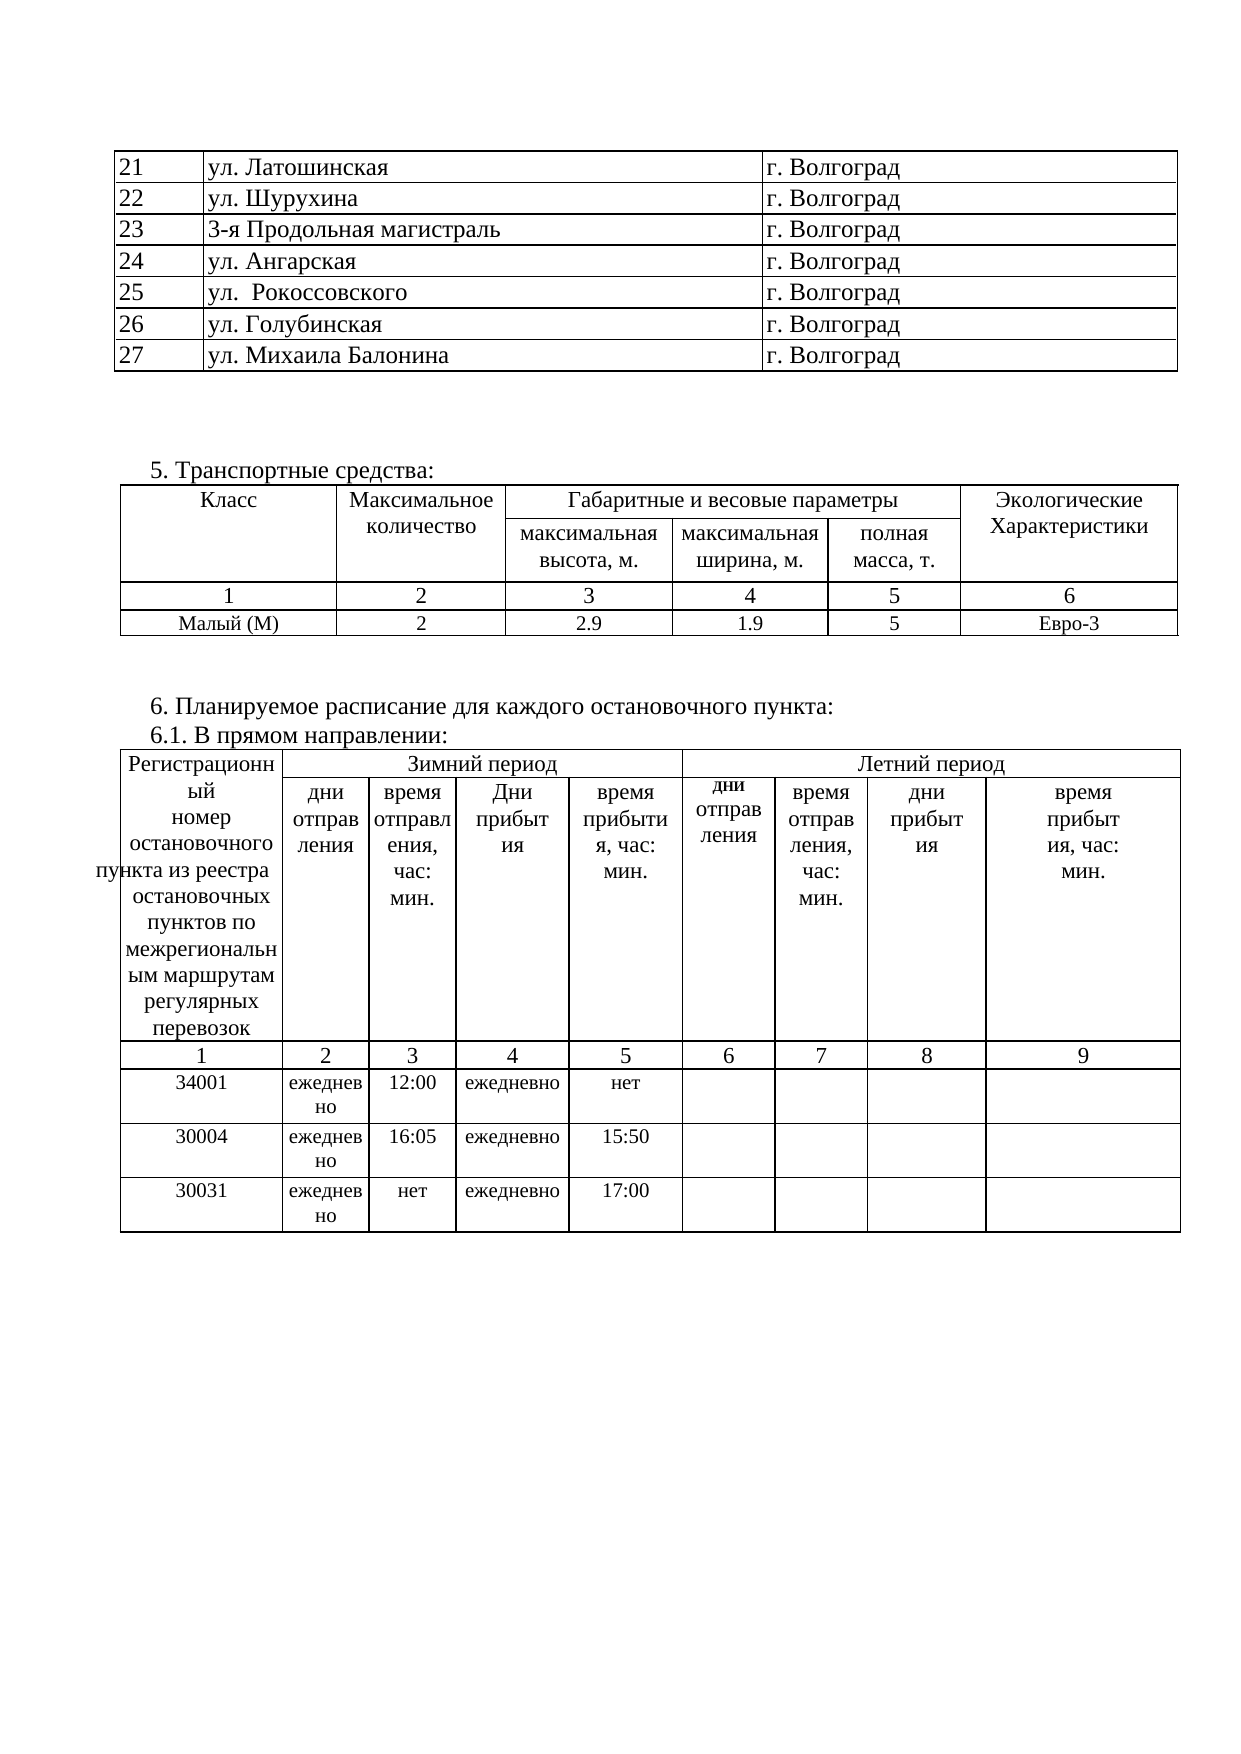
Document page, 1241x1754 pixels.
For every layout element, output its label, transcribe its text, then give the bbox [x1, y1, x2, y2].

table_cell ежедневно [283, 1178, 368, 1231]
table_cell 16:05 [370, 1124, 455, 1177]
table_cell ул. Шурухина [204, 183, 762, 213]
table_cell 3 [370, 1042, 455, 1068]
table_cell 1.9 [673, 611, 827, 634]
table_cell [868, 1124, 985, 1177]
table_cell ул. Рокоссовского [204, 277, 762, 307]
table_cell [868, 1070, 985, 1122]
table_cell ежедневно [283, 1124, 368, 1177]
table_cell г. Волгоград [763, 339, 1177, 370]
table_cell 5 [829, 583, 960, 609]
table_cell 9 [987, 1042, 1180, 1068]
table_header Летний период [683, 750, 1180, 777]
table_cell 4 [457, 1042, 568, 1068]
table_cell 1 [121, 583, 336, 609]
table_cell 12:00 [370, 1070, 455, 1122]
table_cell 22 [115, 183, 203, 213]
table_cell дни прибыт ия [868, 778, 985, 1040]
table_cell 4 [673, 583, 827, 609]
table_cell ежедневно [457, 1070, 568, 1122]
table_cell ул. Михаила Балонина [204, 340, 762, 370]
table_cell [987, 1124, 1180, 1177]
table_cell ул. Латошинская [204, 152, 762, 181]
table_cell ежедневно [457, 1124, 568, 1177]
table_cell 3-я Продольная магистраль [204, 215, 762, 244]
table_header Зимний период [283, 750, 682, 777]
table_cell ежедневно [457, 1178, 568, 1231]
table_cell г. Волгоград [763, 152, 1177, 181]
table_cell г. Волгоград [763, 244, 1177, 276]
table_cell полная масса, т. [829, 519, 960, 581]
table_cell 30004 [121, 1124, 282, 1177]
table_cell г. Волгоград [763, 307, 1177, 339]
table_cell 26 [115, 308, 203, 339]
table_cell [776, 1178, 867, 1231]
table_cell нет [570, 1070, 682, 1122]
table_cell 34001 [121, 1070, 282, 1122]
table_cell время отправл ения, час: мин. [370, 778, 455, 1040]
table_cell ежедневно [283, 1070, 368, 1122]
table_cell Евро-3 [961, 611, 1177, 634]
table_header Максимальное количество [337, 486, 505, 581]
table_header Регистрационный номер остановочного пункта из реестра остановочных пунктов по межрегиональным маршрутам регулярных перевозок [121, 750, 282, 1040]
table_cell время отправ ления, час: мин. [776, 778, 867, 1040]
table_cell [776, 1124, 867, 1177]
table_cell максимальная ширина, м. [673, 519, 827, 581]
table_cell 6 [961, 583, 1177, 609]
table_cell ул. Голубинская [204, 309, 762, 339]
text 6.1. В прямом направлении: [150, 720, 1090, 749]
table_cell Малый (М) [121, 611, 336, 634]
table_cell [776, 1070, 867, 1122]
table_cell 15:50 [570, 1124, 682, 1177]
table_cell дни отправ ления [283, 778, 368, 1040]
table_cell ДНИ отправ ления [683, 778, 774, 1040]
table_cell 27 [115, 340, 203, 370]
table_cell Дни прибыт ия [457, 778, 568, 1040]
table_cell г. Волгоград [763, 276, 1177, 307]
table_cell 17:00 [570, 1178, 682, 1231]
table_cell время прибыт ия, час: мин. [987, 778, 1180, 1040]
table_header Габаритные и весовые параметры [506, 486, 960, 518]
table_cell [683, 1124, 774, 1177]
table_cell [987, 1178, 1180, 1231]
table_cell г. Волгоград [763, 181, 1177, 213]
table_cell нет [370, 1178, 455, 1231]
table_cell 25 [115, 277, 203, 307]
table_header Экологические Характеристики [961, 486, 1177, 581]
table_cell 5 [829, 611, 960, 634]
table_cell [683, 1178, 774, 1231]
table_cell 2 [283, 1042, 368, 1068]
table_cell 1 [121, 1042, 282, 1068]
table_cell [683, 1070, 774, 1122]
table_cell время прибыти я, час: мин. [570, 778, 682, 1040]
table_cell 2 [337, 583, 505, 609]
table_cell 24 [115, 245, 203, 276]
table_cell 2 [337, 611, 505, 634]
table_cell 8 [868, 1042, 985, 1068]
table_header Класс [121, 486, 336, 581]
table_cell ул. Ангарская [204, 246, 762, 276]
table_cell 5 [570, 1042, 682, 1068]
table_cell 21 [115, 152, 203, 181]
table_cell [987, 1070, 1180, 1122]
table_cell 2.9 [506, 611, 672, 634]
table_cell г. Волгоград [763, 213, 1177, 244]
table_cell максимальная высота, м. [506, 519, 672, 581]
table_cell 7 [776, 1042, 867, 1068]
table_cell 3 [506, 583, 672, 609]
text 5. Транспортные средства: [150, 456, 1090, 484]
table_cell 6 [683, 1042, 774, 1068]
table_cell [868, 1178, 985, 1231]
text 6. Планируемое расписание для каждого остановочного пункта: [150, 691, 1090, 720]
table_cell 23 [115, 214, 203, 244]
table_cell 30031 [121, 1178, 282, 1231]
